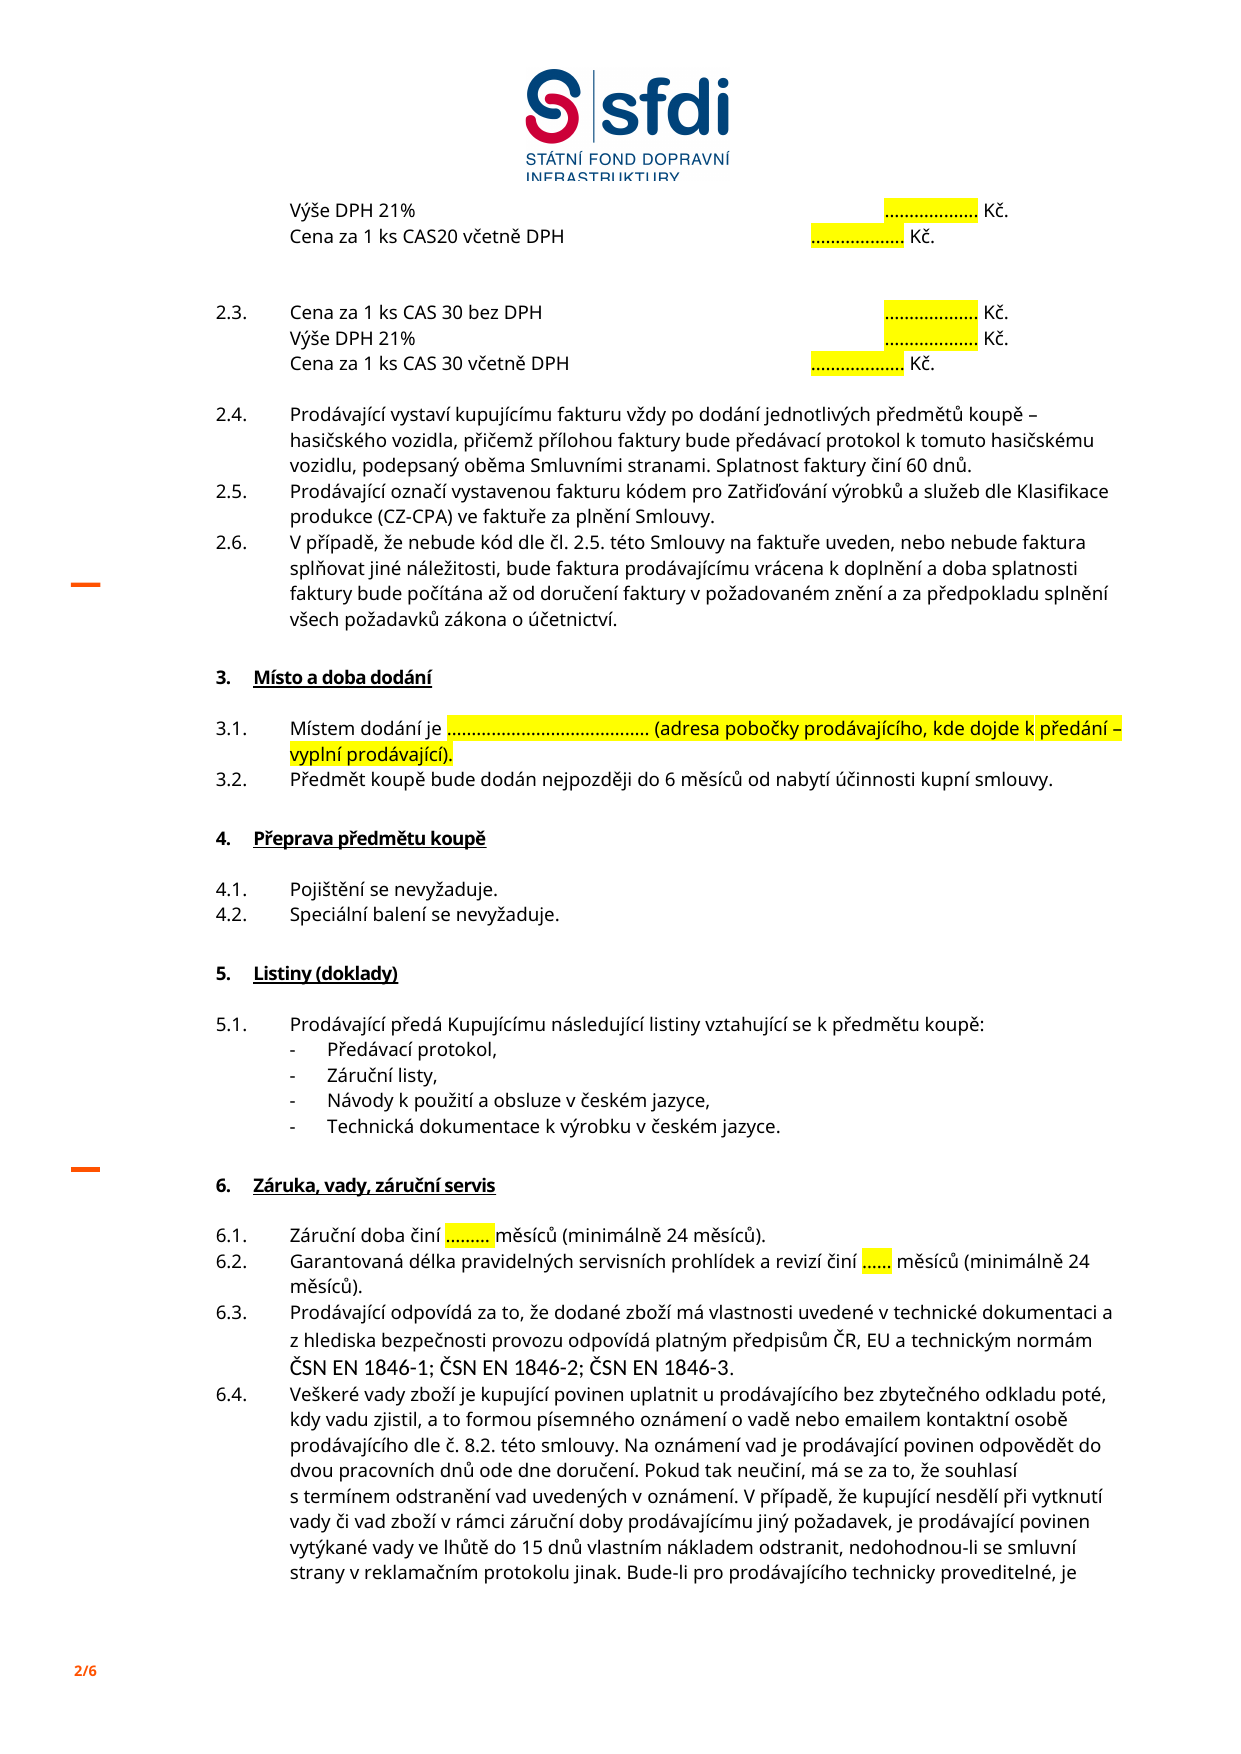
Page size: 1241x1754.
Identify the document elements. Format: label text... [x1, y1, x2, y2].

text Výše DPH 21% ………………. Kč. [978, 325, 1122, 351]
subtitle Listiny (doklady) [216, 960, 1122, 986]
text Cena za 1 ks CAS20 včetně DPH ………………. Kč. [253, 223, 811, 248]
list Místem dodání je ………………………………….. (adresa pobočky prodávajícího, kde dojde k předání – vyplní prodávající). [216, 715, 447, 766]
subtitle Záruka, vady, záruční servis [216, 1172, 1122, 1198]
list Předmět koupě bude dodán nejpozději do 6 měsíců od nabytí účinnosti kupní smlouvy. [216, 766, 1122, 792]
list Cena za 1 ks CAS 30 bez DPH ………………. Kč. [216, 299, 1122, 325]
text Cena za 1 ks CAS 30 včetně DPH ………………. Kč. [904, 351, 1122, 376]
picture [525, 67, 730, 181]
list Záruční doba činí ……… měsíců (minimálně 24 měsíců). [495, 1223, 1122, 1248]
list Prodávající označí vystavenou fakturu kódem pro Zatřiďování výrobků a služeb dle Klasifikace produkce (CZ-CPA) ve faktuře za plnění Smlouvy. [216, 478, 1122, 529]
subtitle Přeprava předmětu koupě [216, 825, 1122, 851]
text Výše DPH 21% ………………. Kč. [289, 325, 884, 351]
list Prodávající vystaví kupujícímu fakturu vždy po dodání jednotlivých předmětů koupě – hasičského vozidla, přičemž přílohou faktury bude předávací protokol k tomuto hasičskému vozidlu, podepsaný oběma Smluvními stranami. Splatnost faktury činí 60 dnů. [216, 402, 1122, 478]
list Záruční listy, [289, 1062, 1122, 1088]
list Záruční doba činí ……… měsíců (minimálně 24 měsíců). [216, 1223, 445, 1248]
subtitle Místo a doba dodání [216, 665, 1122, 690]
text Cena za 1 ks CAS20 včetně DPH ………………. Kč. [904, 223, 1122, 248]
list V případě, že nebude kód dle čl. 2.5. této Smlouvy na faktuře uveden, nebo nebude faktura splňovat jiné náležitosti, bude faktura prodávajícímu vrácena k doplnění a doba splatnosti faktury bude počítána až od doručení faktury v požadovaném znění a za předpokladu splnění všech požadavků zákona o účetnictví. [216, 529, 1122, 631]
list Předávací protokol, [289, 1037, 1122, 1062]
text Cena za 1 ks CAS 30 včetně DPH ………………. Kč. [289, 351, 811, 376]
list Garantovaná délka pravidelných servisních prohlídek a revizí činí …… měsíců (minimálně 24 měsíců). [216, 1248, 1122, 1299]
list Prodávající odpovídá za to, že dodané zboží má vlastnosti uvedené v technické dokumentaci a z hlediska bezpečnosti provozu odpovídá platným předpisům ČR, EU a technickým normám ČSN EN 1846-1; ČSN EN 1846-2; ČSN EN 1846-3. [216, 1299, 1122, 1381]
list Prodávající předá Kupujícímu následující listiny vztahující se k předmětu koupě: [216, 1011, 1122, 1037]
text Výše DPH 21% ………………. Kč. [289, 197, 1122, 223]
list Pojištění se nevyžaduje. [216, 876, 1122, 902]
list Technická dokumentace k výrobku v českém jazyce. [289, 1113, 1122, 1139]
list Speciální balení se nevyžaduje. [216, 902, 1122, 927]
list Místem dodání je ………………………………….. (adresa pobočky prodávajícího, kde dojde k předání – vyplní prodávající). [453, 715, 1122, 766]
list Návody k použití a obsluze v českém jazyce, [289, 1088, 1122, 1113]
